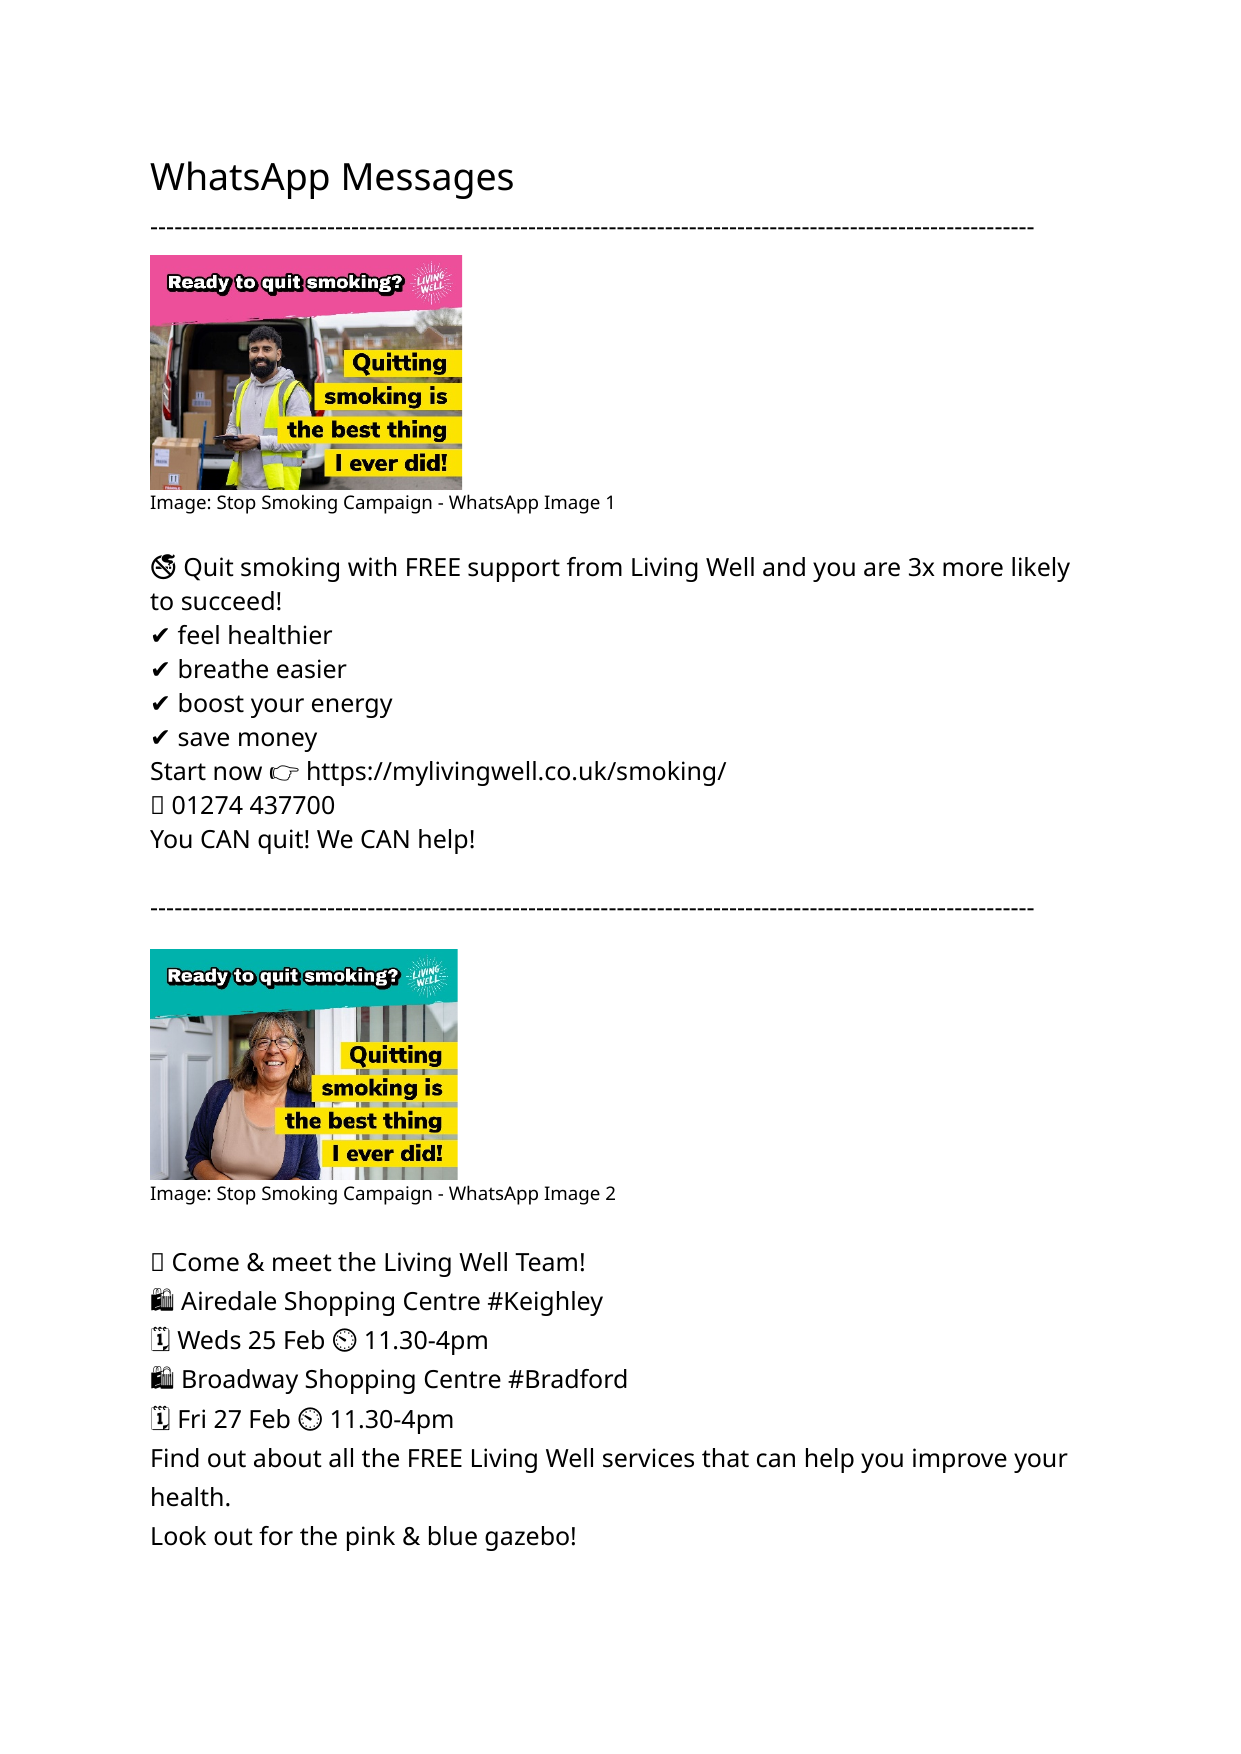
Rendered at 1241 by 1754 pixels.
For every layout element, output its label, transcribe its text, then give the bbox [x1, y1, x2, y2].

text ✔ feel healthier [150, 617, 1090, 651]
text ✔ breathe easier [150, 651, 1090, 685]
text WhatsApp Messages [150, 150, 1090, 201]
text 🛍️ Broadway Shopping Centre #Bradford [150, 1362, 1090, 1396]
text 🛍️ Airedale Shopping Centre #Keighley [150, 1284, 1090, 1318]
text 👋 Come & meet the Living Well Team! [150, 1245, 1090, 1279]
text ✔ boost your energy [150, 685, 1090, 719]
text ✔ save money [150, 719, 1090, 753]
text 🗓️ Weds 25 Feb ⏲️ 11.30-4pm [150, 1323, 1090, 1357]
text 🗓️ Fri 27 Feb ⏲️ 11.30-4pm [150, 1401, 1090, 1435]
text Look out for the pink & blue gazebo! [150, 1519, 1090, 1553]
text 🚭 Quit smoking with FREE support from Living Well and you are 3x more likely to succeed! [150, 515, 1090, 617]
text You CAN quit! We CAN help! [150, 822, 1090, 856]
picture [150, 255, 463, 490]
text Find out about all the FREE Living Well services that can help you improve your health. [150, 1441, 1090, 1514]
text Start now 👉 https://mylivingwell.co.uk/smoking/ 📞 01274 437700 [150, 753, 1090, 822]
picture [150, 949, 458, 1180]
text -------------------------------------------------------------------------------------------------------------- [150, 890, 1090, 924]
